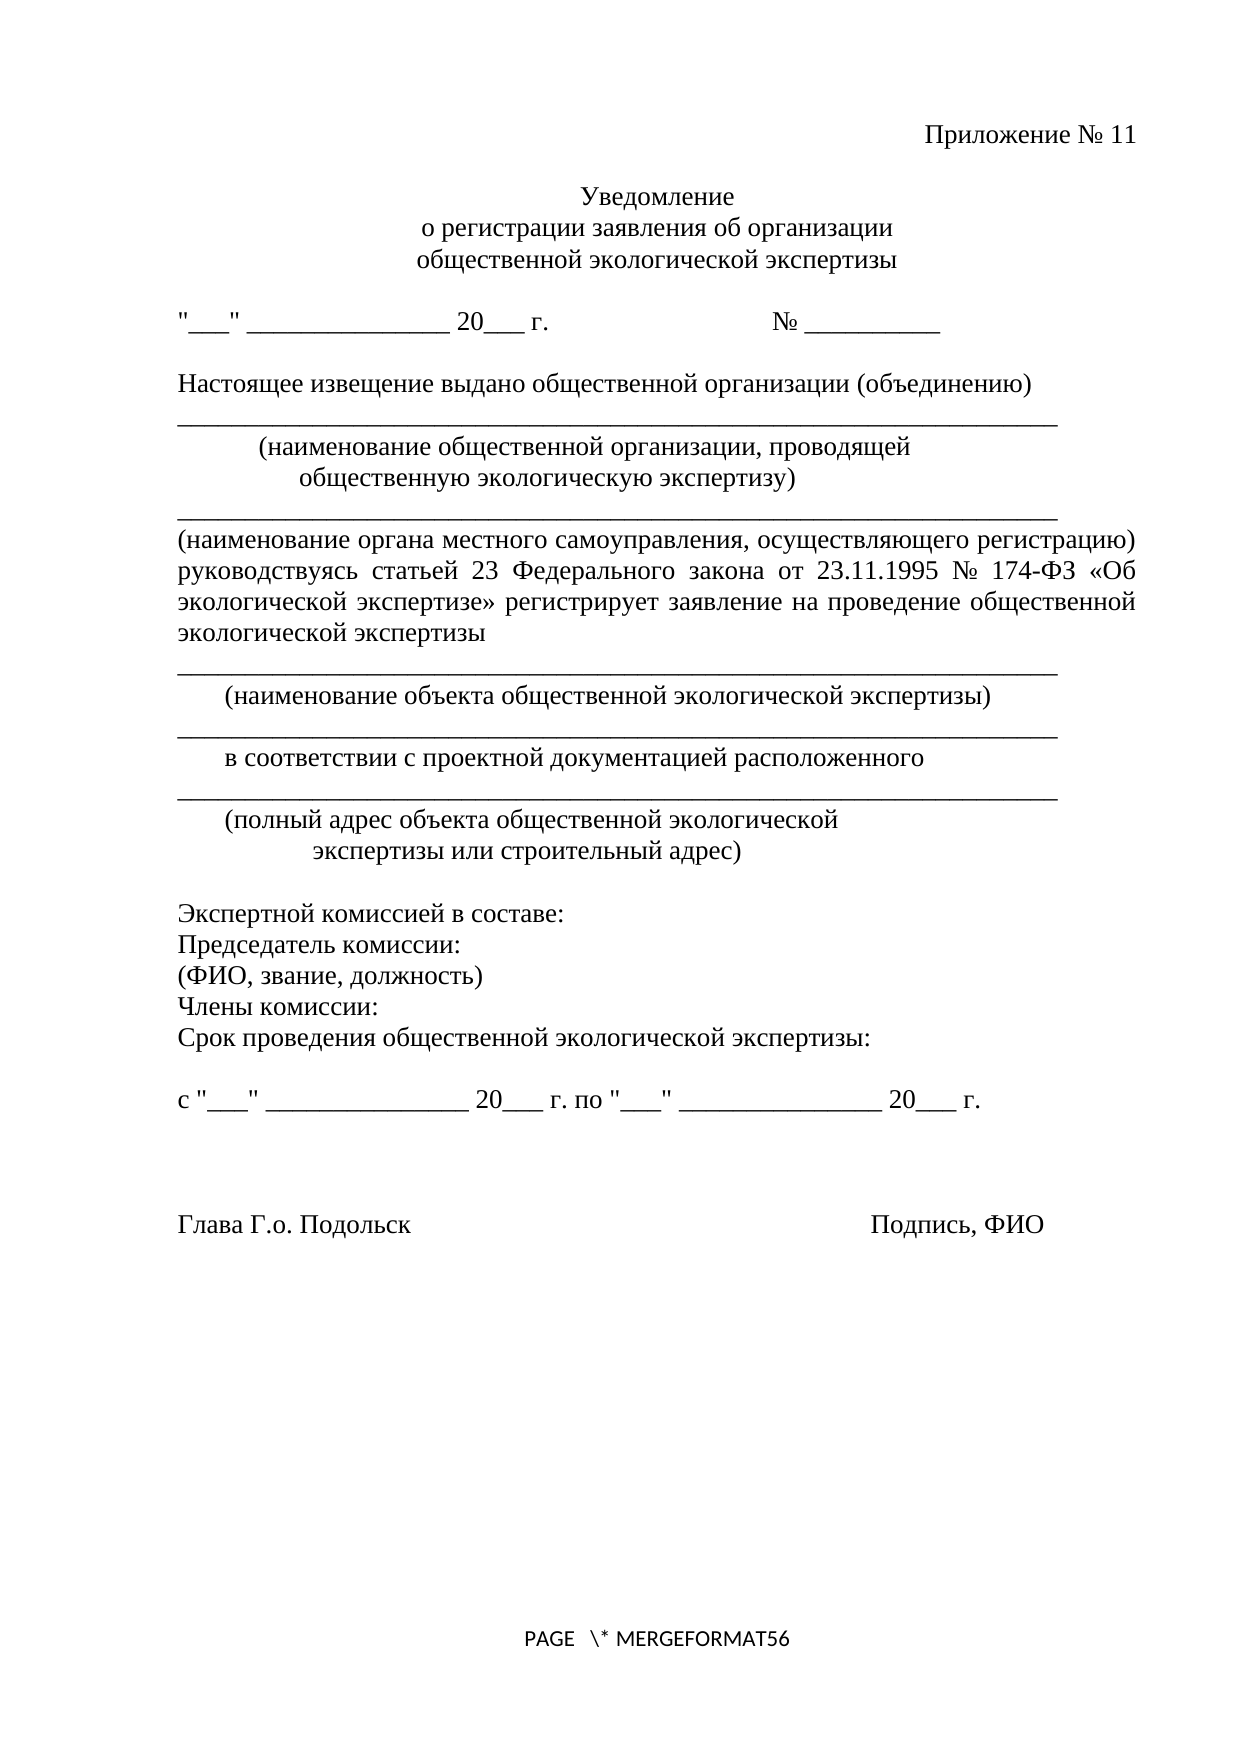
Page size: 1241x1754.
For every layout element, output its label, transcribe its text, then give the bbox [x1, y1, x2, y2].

text (наименование объекта общественной экологической экспертизы) [177, 679, 1137, 710]
text _________________________________________________________________ [177, 648, 1137, 679]
text (наименование общественной организации, проводящей [177, 429, 1137, 461]
text Срок проведения общественной экологической экспертизы: [177, 1021, 1137, 1052]
text _________________________________________________________________ [177, 710, 1137, 741]
text Настоящее извещение выдано общественной организации (объединению) [177, 367, 1137, 398]
text экспертизы или строительный адрес) [177, 834, 1137, 866]
text Председатель комиссии: [177, 928, 1137, 959]
text Члены комиссии: [177, 990, 1137, 1021]
text общественной экологической экспертизы [177, 243, 1137, 274]
text Уведомление [177, 180, 1137, 212]
text "___" _______________ 20___ г. № __________ [177, 305, 1137, 336]
text Глава Г.о. Подольск Подпись, ФИО [177, 1208, 1137, 1239]
text (полный адрес объекта общественной экологической [177, 803, 1137, 834]
text в соответствии с проектной документацией расположенного [177, 741, 1137, 772]
text о регистрации заявления об организации [177, 212, 1137, 243]
text (ФИО, звание, должность) [177, 959, 1137, 990]
text (наименование органа местного самоуправления, осуществляющего регистрацию) руководствуясь статьей 23 Федерального закона от 23.11.1995 № 174-ФЗ «Об экологической экспертизе» регистрирует заявление на проведение общественной экологической экспертизы [177, 523, 1137, 648]
text Приложение № 11 [177, 118, 1137, 149]
text Экспертной комиссией в составе: [177, 897, 1137, 928]
text _________________________________________________________________ [177, 772, 1137, 803]
text _________________________________________________________________ [177, 398, 1137, 429]
text общественную экологическую экспертизу) [177, 461, 1137, 492]
text _________________________________________________________________ [177, 492, 1137, 523]
text с "___" _______________ 20___ г. по "___" _______________ 20___ г. [177, 1084, 1137, 1115]
